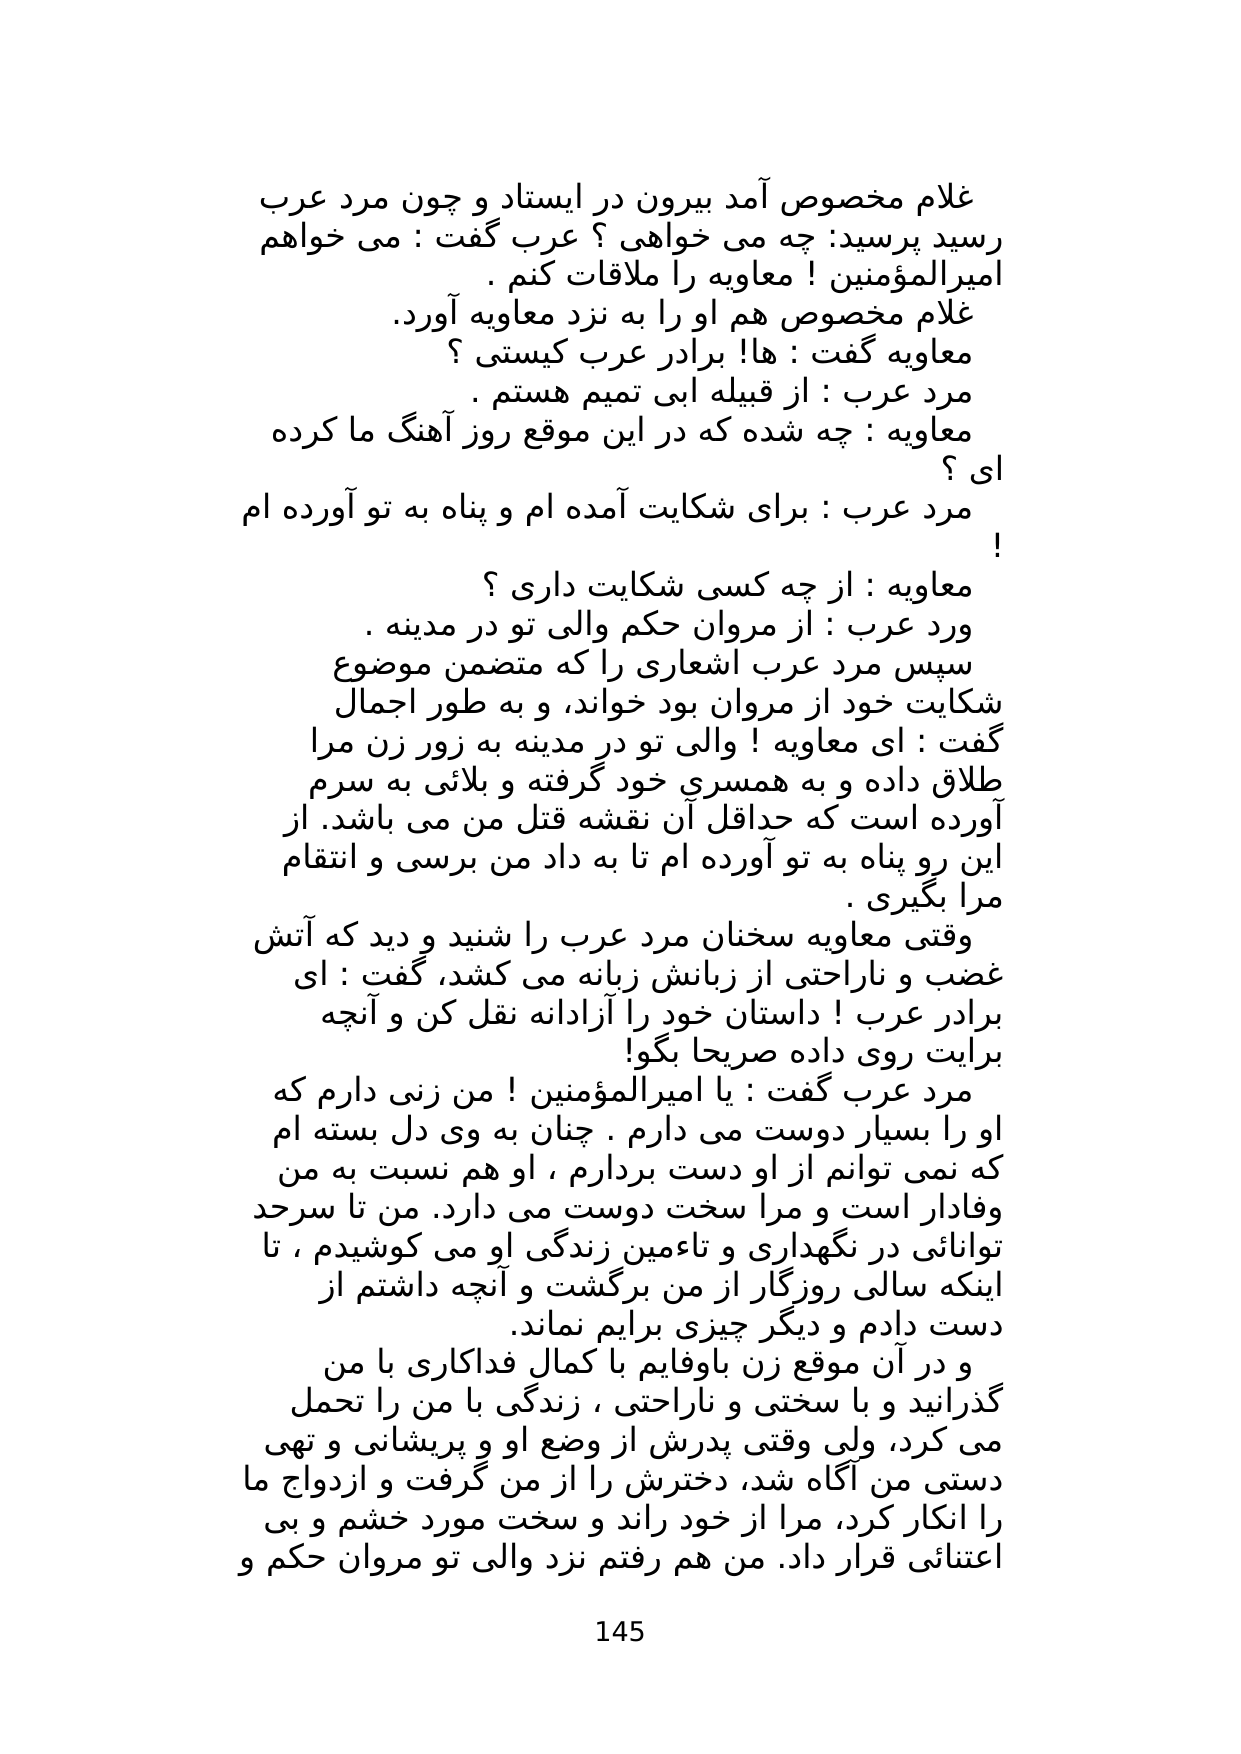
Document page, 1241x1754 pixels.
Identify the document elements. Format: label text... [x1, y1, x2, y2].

text غلام مخصوص آمد بيرون در ايستاد و چون مرد عرب رسيد پرسيد: چه مى خواهى ؟ عرب گفت : مى خواهم اميرالمؤمنين ! معاويه را ملاقات كنم . [236, 177, 1004, 294]
text سپس مرد عرب اشعارى را كه متضمن موضوع شكايت خود از مروان بود خواند، و به طور اجمال گفت : اى معاويه ! والى تو در مدينه به زور زن مرا طلاق داده و به همسرى خود گرفته و بلائى به سرم آورده است كه حداقل آن نقشه قتل من مى باشد. از اين رو پناه به تو آورده ام تا به داد من برسى و انتقام مرا بگيرى . [236, 643, 1004, 915]
text معاويه : از چه كسى شكايت دارى ؟ [236, 566, 1004, 604]
text معاويه گفت : ها! برادر عرب كيستى ؟ [236, 333, 1004, 371]
text مرد عرب : براى شكايت آمده ام و پناه به تو آورده ام ! [236, 488, 1004, 566]
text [236, 1343, 1004, 1576]
text معاويه : چه شده كه در اين موقع روز آهنگ ما كرده اى ؟ [236, 410, 1004, 488]
text ورد عرب : از مروان حكم والى تو در مدينه . [236, 604, 1004, 643]
text وقتى معاويه سخنان مرد عرب را شنيد و ديد كه آتش غضب و ناراحتى از زبانش زبانه مى كشد، گفت : اى برادر عرب ! داستان خود را آزادانه نقل كن و آنچه برايت روى داده صريحا بگو! [236, 915, 1004, 1071]
text غلام مخصوص هم او را به نزد معاويه آورد. [236, 294, 1004, 333]
text مرد عرب گفت : يا اميرالمؤمنين ! من زنى دارم كه او را بسيار دوست مى دارم . چنان به وى دل بسته ام كه نمى توانم از او دست بردارم ، او هم نسبت به من وفادار است و مرا سخت دوست مى دارد. من تا سرحد توانائى در نگهدارى و تاءمين زندگى او مى كوشيدم ، تا اينكه سالى روزگار از من برگشت و آنچه داشتم از دست دادم و ديگر چيزى برايم نماند. [236, 1071, 1004, 1343]
text مرد عرب : از قبيله ابى تميم هستم . [236, 371, 1004, 410]
